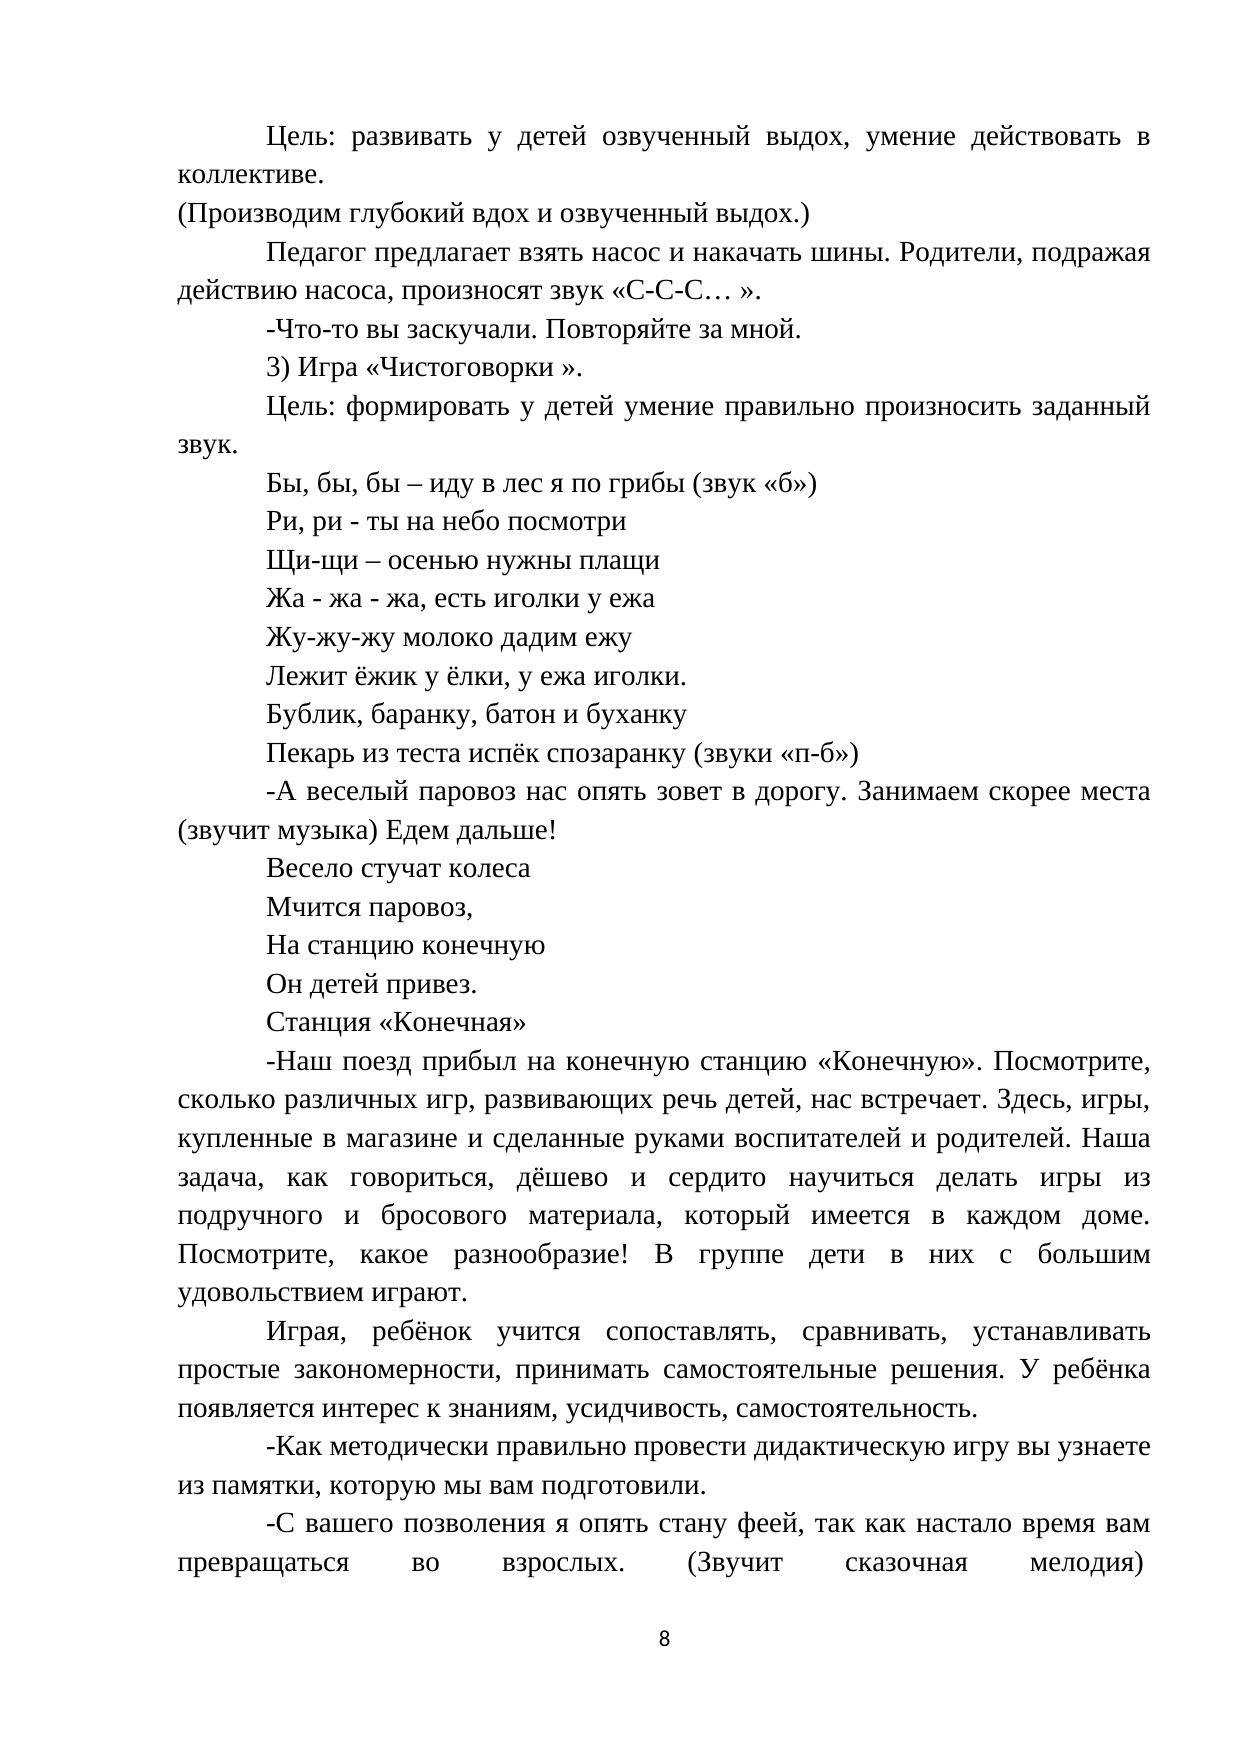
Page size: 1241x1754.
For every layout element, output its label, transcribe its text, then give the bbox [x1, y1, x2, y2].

text -Наш поезд прибыл на конечную станцию «Конечную». Посмотрите, сколько различных игр, развивающих речь детей, нас встречает. Здесь, игры, купленные в магазине и сделанные руками воспитателей и родителей. Наша задача, как говориться, дёшево и сердито научиться делать игры из подручного и бросового материала, который имеется в каждом доме. Посмотрите, какое разнообразие! В группе дети в них с большим удовольствием играют. [177, 1043, 1152, 1308]
text -Что-то вы заскучали. Повторяйте за мной. [177, 311, 1152, 344]
text -А веселый паровоз нас опять зовет в дорогу. Занимаем скорее места (звучит музыка) Едем дальше! [177, 773, 1152, 845]
text Цель: формировать у детей умение правильно произносить заданный звук. [177, 388, 1152, 460]
text Щи-щи – осенью нужны плащи [177, 542, 1152, 576]
text Бублик, баранку, батон и буханку [177, 696, 1152, 730]
text Жу-жу-жу молоко дадим ежу [177, 619, 1152, 653]
text Цель: развивать у детей озвученный выдох, умение действовать в коллективе. (Производим глубокий вдох и озвученный выдох.) [177, 118, 1152, 229]
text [177, 1506, 1152, 1578]
text -Как методически правильно провести дидактическую игру вы узнаете из памятки, которую мы вам подготовили. [177, 1428, 1152, 1501]
text Пекарь из теста испёк спозаранку (звуки «п-б») [177, 735, 1152, 768]
text Играя, ребёнок учится сопоставлять, сравнивать, устанавливать простые закономерности, принимать самостоятельные решения. У ребёнка появляется интерес к знаниям, усидчивость, самостоятельность. [177, 1313, 1152, 1423]
text Ри, ри - ты на небо посмотри [177, 503, 1152, 537]
text На станцию конечную [177, 927, 1152, 961]
text 3) Игра «Чистоговорки ». [177, 349, 1152, 383]
text Бы, бы, бы – иду в лес я по грибы (звук «б») [177, 465, 1152, 498]
text Мчится паровоз, [177, 889, 1152, 922]
text Он детей привез. [177, 966, 1152, 999]
text Лежит ёжик у ёлки, у ежа иголки. [177, 658, 1152, 691]
text Педагог предлагает взять насос и накачать шины. Родители, подражая действию насоса, произносят звук «С-С-С… ». [177, 234, 1152, 306]
text Станция «Конечная» [177, 1004, 1152, 1038]
text Жа - жа - жа, есть иголки у ежа [177, 581, 1152, 614]
text Весело стучат колеса [177, 850, 1152, 884]
